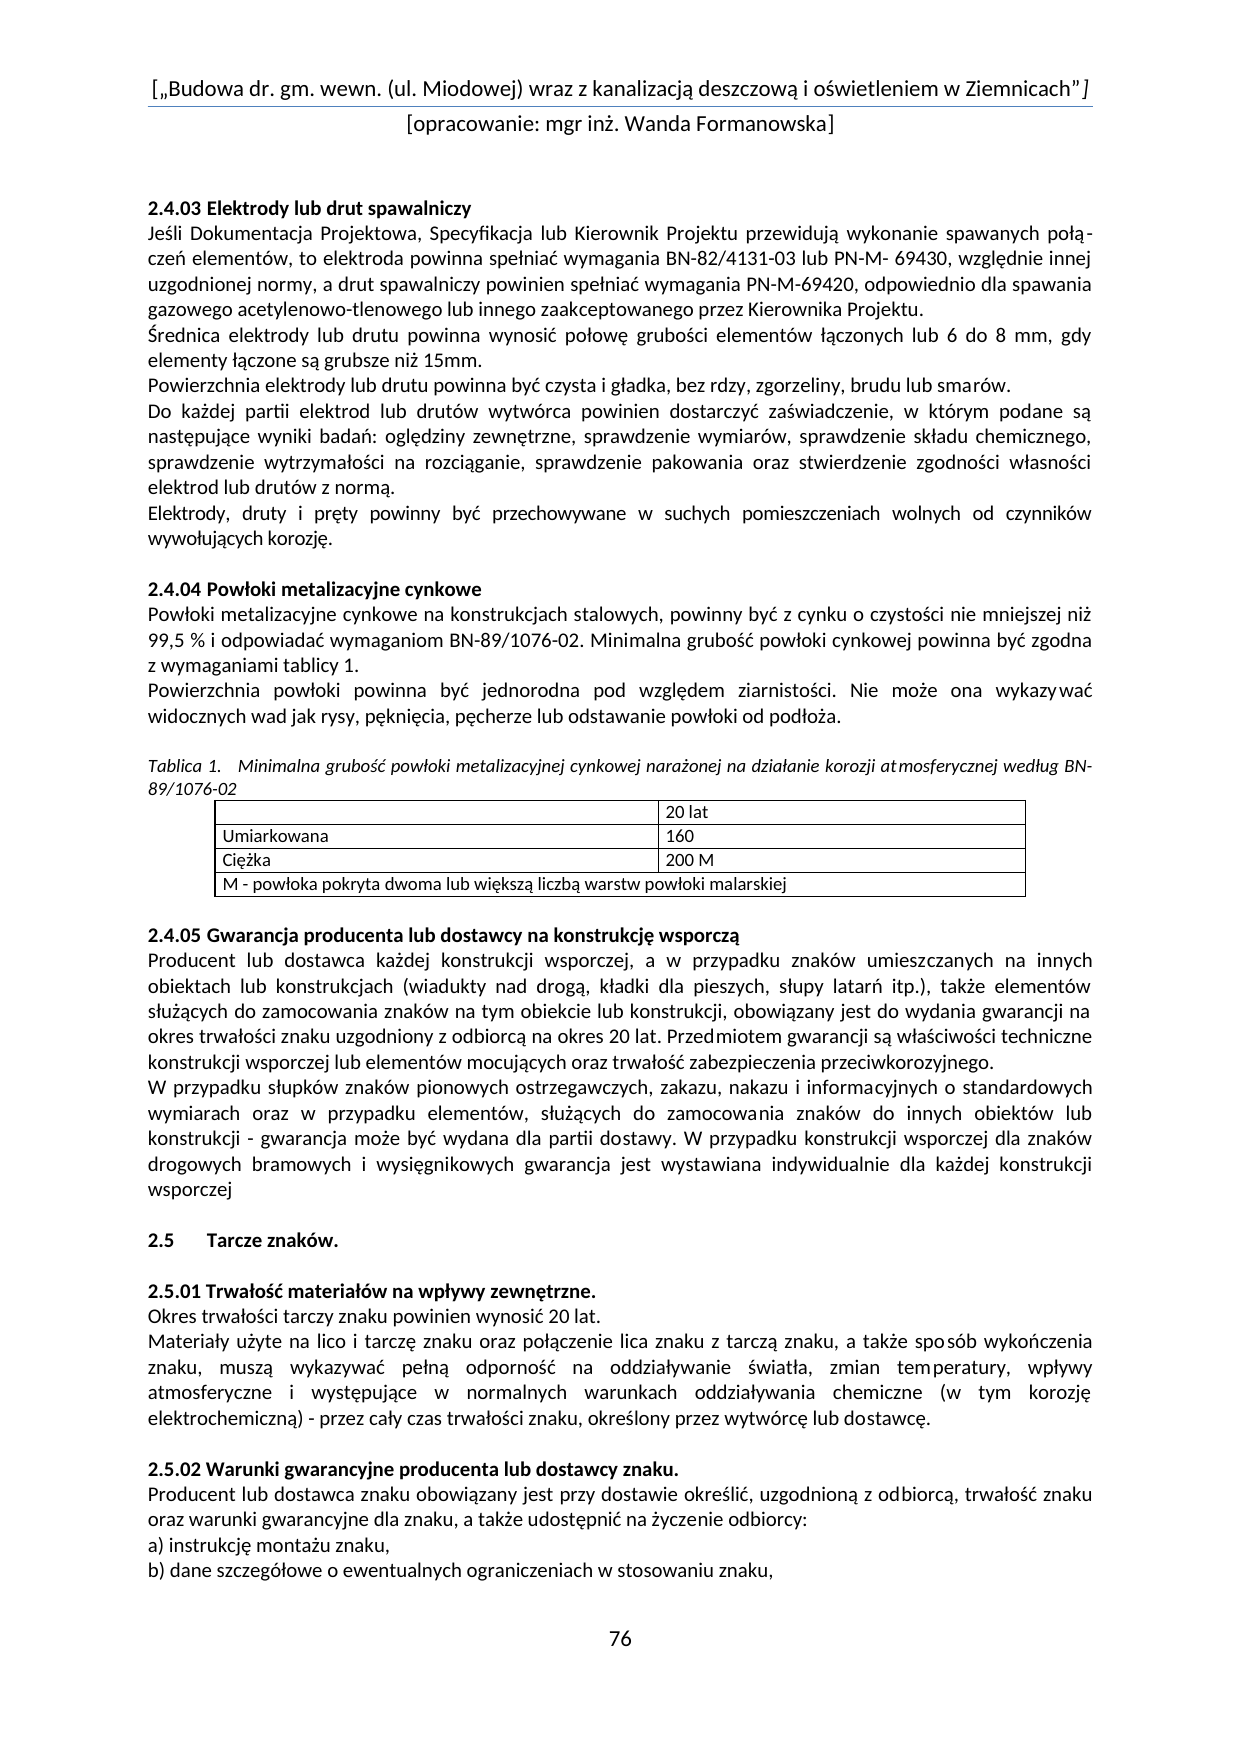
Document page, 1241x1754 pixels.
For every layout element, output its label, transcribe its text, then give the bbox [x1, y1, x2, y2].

text Producent lub dostawca każdej konstrukcji wsporczej, a w przypadku znaków umieszczanych na innych obiektach lub konstrukcjach (wiadukty nad drogą, kładki dla pieszych, słupy latarń itp.), także elementów służących do zamocowania znaków na tym obiekcie lub konstrukcji, obowiązany jest do wydania gwarancji na okres trwałości znaku uzgodniony z odbiorcą na okres 20 lat. Przedmiotem gwarancji są właściwości techniczne konstrukcji wsporczej lub elementów mocujących oraz trwałość zabezpieczenia przeciwkorozyjnego. [148, 947, 1093, 1074]
text Powierzchnia elektrody lub drutu powinna być czysta i gładka, bez rdzy, zgorzeliny, brudu lub smarów. [148, 373, 1093, 398]
text 2.4.04 Powłoki metalizacyjne cynkowe [148, 576, 1093, 601]
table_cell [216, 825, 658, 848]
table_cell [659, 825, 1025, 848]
text Materiały użyte na lico i tarczę znaku oraz połączenie lica znaku z tarczą znaku, a także sposób wykończenia znaku, muszą wykazywać pełną odporność na oddziaływanie światła, zmian temperatury, wpływy atmosferyczne i występujące w normalnych warunkach oddziaływania chemiczne (w tym korozję elektrochemiczną) - przez cały czas trwałości znaku, określony przez wytwórcę lub dostawcę. [148, 1329, 1093, 1430]
text Powłoki metalizacyjne cynkowe na konstrukcjach stalowych, powinny być z cynku o czystości nie mniejszej niż 99,5 % i odpowiadać wymaganiom BN-89/1076-02. Minimalna grubość powłoki cynkowej powinna być zgodna z wymaganiami tablicy 1. [148, 601, 1093, 678]
text 2.4.03 Elektrody lub drut spawalniczy [148, 195, 1093, 220]
text Elektrody, druty i pręty powinny być przechowywane w suchych pomieszczeniach wolnych od czynników wywołujących korozję. [148, 500, 1093, 551]
text a) instrukcję montażu znaku, [148, 1532, 1093, 1557]
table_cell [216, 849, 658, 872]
text Producent lub dostawca znaku obowiązany jest przy dostawie określić, uzgodnioną z odbiorcą, trwałość znaku oraz warunki gwarancyjne dla znaku, a także udostępnić na życzenie odbiorcy: [148, 1481, 1093, 1532]
text 2.4.05 Gwarancja producenta lub dostawcy na konstrukcję wsporczą [148, 922, 1093, 947]
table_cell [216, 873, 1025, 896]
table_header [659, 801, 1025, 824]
text Jeśli Dokumentacja Projektowa, Specyfikacja lub Kierownik Projektu przewidują wykonanie spawanych połączeń elementów, to elektroda powinna spełniać wymagania BN-82/4131-03 lub PN-M- 69430, względnie innej uzgodnionej normy, a drut spawalniczy powinien spełniać wymagania PN-M-69420, odpowiednio dla spawania gazowego acetylenowo-tlenowego lub innego zaakceptowanego przez Kierownika Projektu. [148, 220, 1093, 322]
text Tablica 1. Minimalna grubość powłoki metalizacyjnej cynkowej narażonej na działanie korozji atmosferycznej według BN-89/1076-02 [148, 754, 1093, 800]
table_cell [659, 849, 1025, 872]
text Okres trwałości tarczy znaku powinien wynosić 20 lat. [148, 1303, 1093, 1329]
text Do każdej partii elektrod lub drutów wytwórca powinien dostarczyć zaświadczenie, w którym podane są następujące wyniki badań: oględziny zewnętrzne, sprawdzenie wymiarów, sprawdzenie składu chemicznego, sprawdzenie wytrzymałości na rozciąganie, sprawdzenie pakowania oraz stwierdzenie zgodności własności elektrod lub drutów z normą. [148, 398, 1093, 500]
text W przypadku słupków znaków pionowych ostrzegawczych, zakazu, nakazu i informacyjnych o standardowych wymiarach oraz w przypadku elementów, służących do zamocowania znaków do innych obiektów lub konstrukcji - gwarancja może być wydana dla partii dostawy. W przypadku konstrukcji wsporczej dla znaków drogowych bramowych i wysięgnikowych gwarancja jest wystawiana indywidualnie dla każdej konstrukcji wsporczej [148, 1074, 1093, 1202]
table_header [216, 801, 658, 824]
text Średnica elektrody lub drutu powinna wynosić połowę grubości elementów łączonych lub 6 do 8 mm, gdy elementy łączone są grubsze niż 15mm. [148, 322, 1093, 373]
text 2.5.02 Warunki gwarancyjne producenta lub dostawcy znaku. [148, 1456, 1093, 1481]
text 2.5.01 Trwałość materiałów na wpływy zewnętrzne. [148, 1278, 1093, 1303]
text b) dane szczegółowe o ewentualnych ograniczeniach w stosowaniu znaku, [148, 1557, 1093, 1583]
text Powierzchnia powłoki powinna być jednorodna pod względem ziarnistości. Nie może ona wykazywać widocznych wad jak rysy, pęknięcia, pęcherze lub odstawanie powłoki od podłoża. [148, 678, 1093, 728]
text 2.5 Tarcze znaków. [148, 1227, 1093, 1252]
